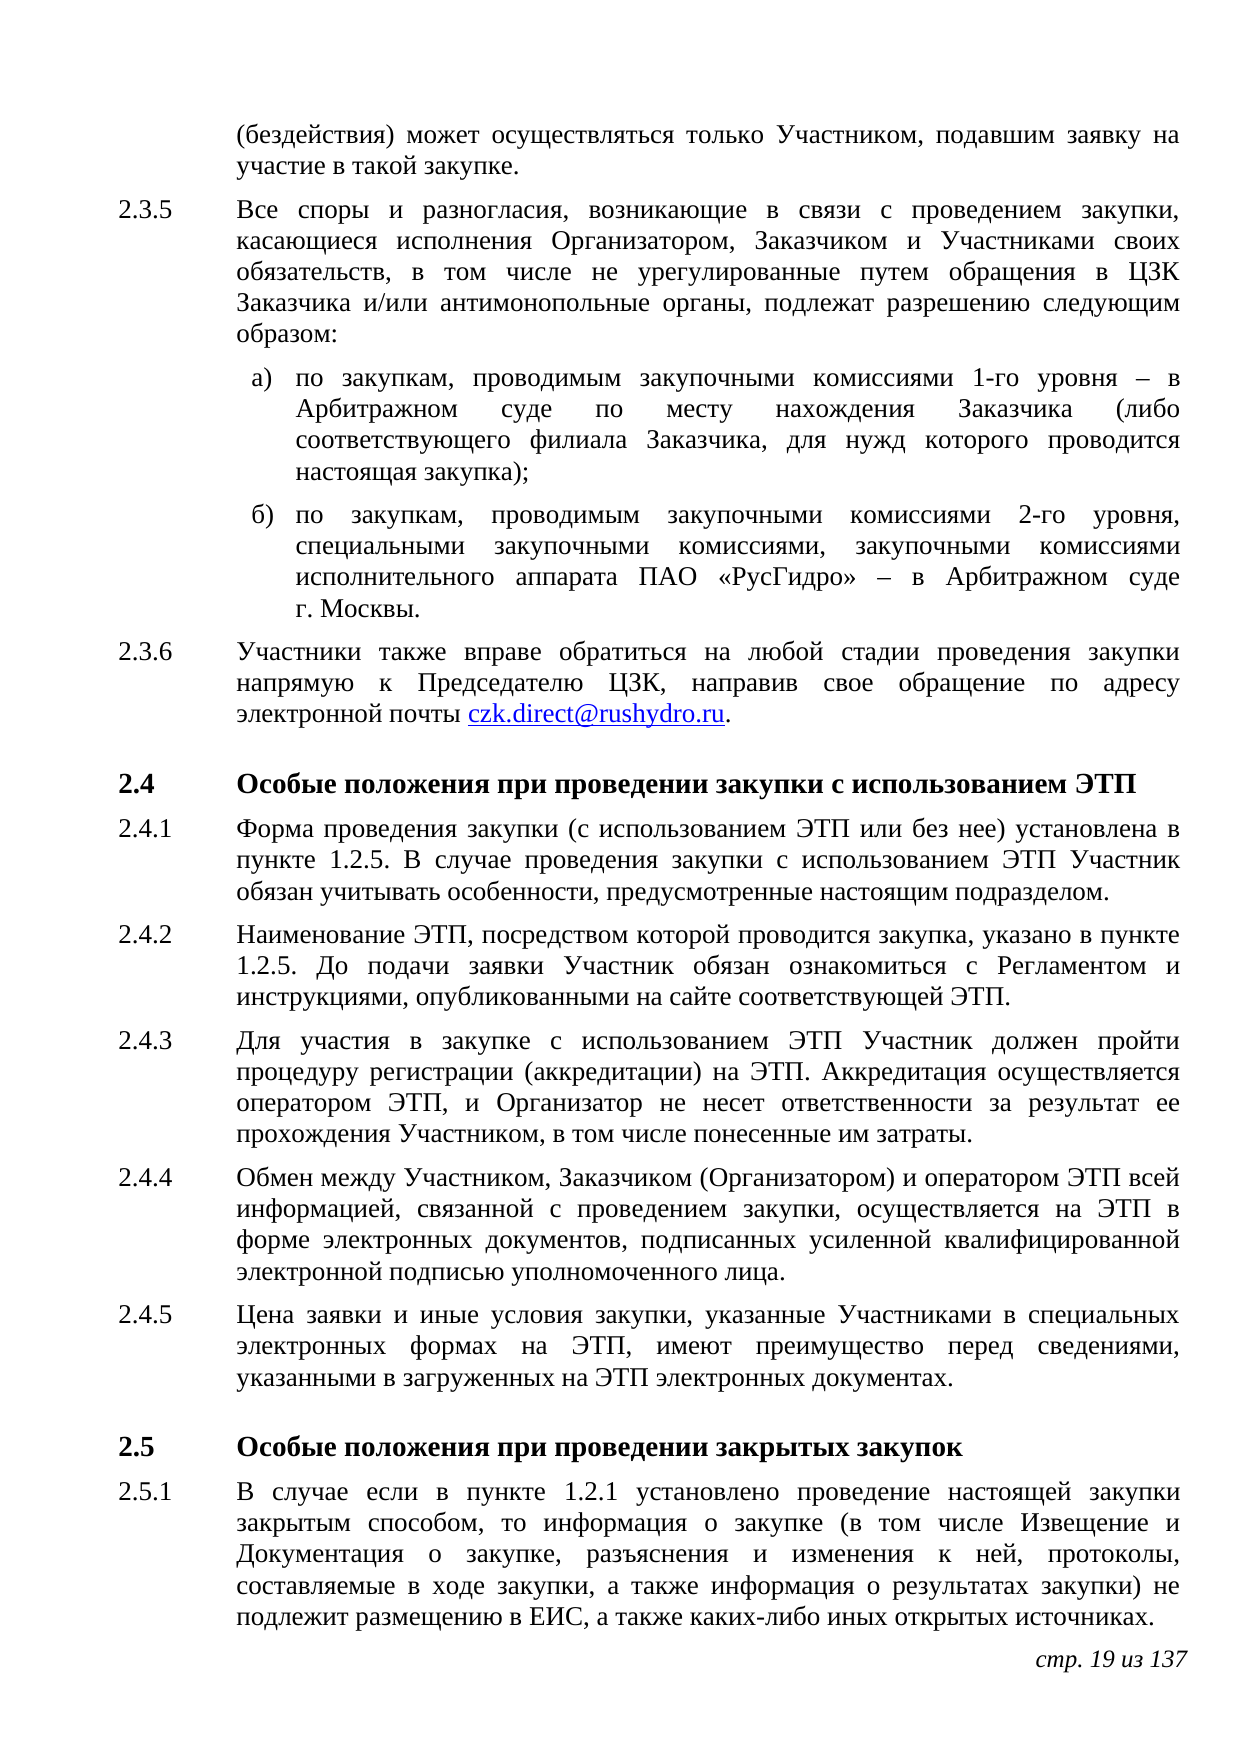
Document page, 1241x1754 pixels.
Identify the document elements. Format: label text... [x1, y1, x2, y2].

text Наименование ЭТП, посредством которой проводится закупка, указано в пункте 1.2.5. До подачи заявки Участник обязан ознакомиться с Регламентом и инструкциями, опубликованными на сайте соответствующей ЭТП. [118, 918, 1181, 1012]
list по закупкам, проводимым закупочными комиссиями 1-го уровня – в Арбитражном суде по месту нахождения Заказчика (либо соответствующего филиала Заказчика, для нужд которого проводится настоящая закупка); [251, 361, 1181, 486]
list по закупкам, проводимым закупочными комиссиями 2-го уровня, специальными закупочными комиссиями, закупочными комиссиями исполнительного аппарата ПАО «РусГидро» – в Арбитражном суде г. Москвы. [251, 498, 1181, 623]
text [118, 118, 1181, 180]
text Цена заявки и иные условия закупки, указанные Участниками в специальных электронных формах на ЭТП, имеют преимущество перед сведениями, указанными в загруженных на ЭТП электронных документах. [118, 1298, 1181, 1392]
text Все споры и разногласия, возникающие в связи с проведением закупки, касающиеся исполнения Организатором, Заказчиком и Участниками своих обязательств, в том числе не урегулированные путем обращения в ЦЗК Заказчика и/или антимонопольные органы, подлежат разрешению следующим образом: [118, 193, 1181, 349]
text Участники также вправе обратиться на любой стадии проведения закупки напрямую к Председателю ЦЗК, направив свое обращение по адресу электронной почты czk.direct@rushydro.ru. [118, 635, 1181, 729]
subtitle Особые положения при проведении закупки с использованием ЭТП [118, 766, 1181, 800]
subtitle Особые положения при проведении закрытых закупок [118, 1429, 1181, 1463]
text В случае если в пункте 1.2.1 установлено проведение настоящей закупки закрытым способом, то информация о закупке (в том числе Извещение и Документация о закупке, разъяснения и изменения к ней, протоколы, составляемые в ходе закупки, а также информация о результатах закупки) не подлежит размещению в ЕИС, а также каких-либо иных открытых источниках. [118, 1475, 1181, 1631]
text Обмен между Участником, Заказчиком (Организатором) и оператором ЭТП всей информацией, связанной с проведением закупки, осуществляется на ЭТП в форме электронных документов, подписанных усиленной квалифицированной электронной подписью уполномоченного лица. [118, 1161, 1181, 1286]
text Для участия в закупке с использованием ЭТП Участник должен пройти процедуру регистрации (аккредитации) на ЭТП. Аккредитация осуществляется оператором ЭТП, и Организатор не несет ответственности за результат ее прохождения Участником, в том числе понесенные им затраты. [118, 1024, 1181, 1149]
text Форма проведения закупки (с использованием ЭТП или без нее) установлена в пункте 1.2.5. В случае проведения закупки с использованием ЭТП Участник обязан учитывать особенности, предусмотренные настоящим подразделом. [118, 812, 1181, 906]
